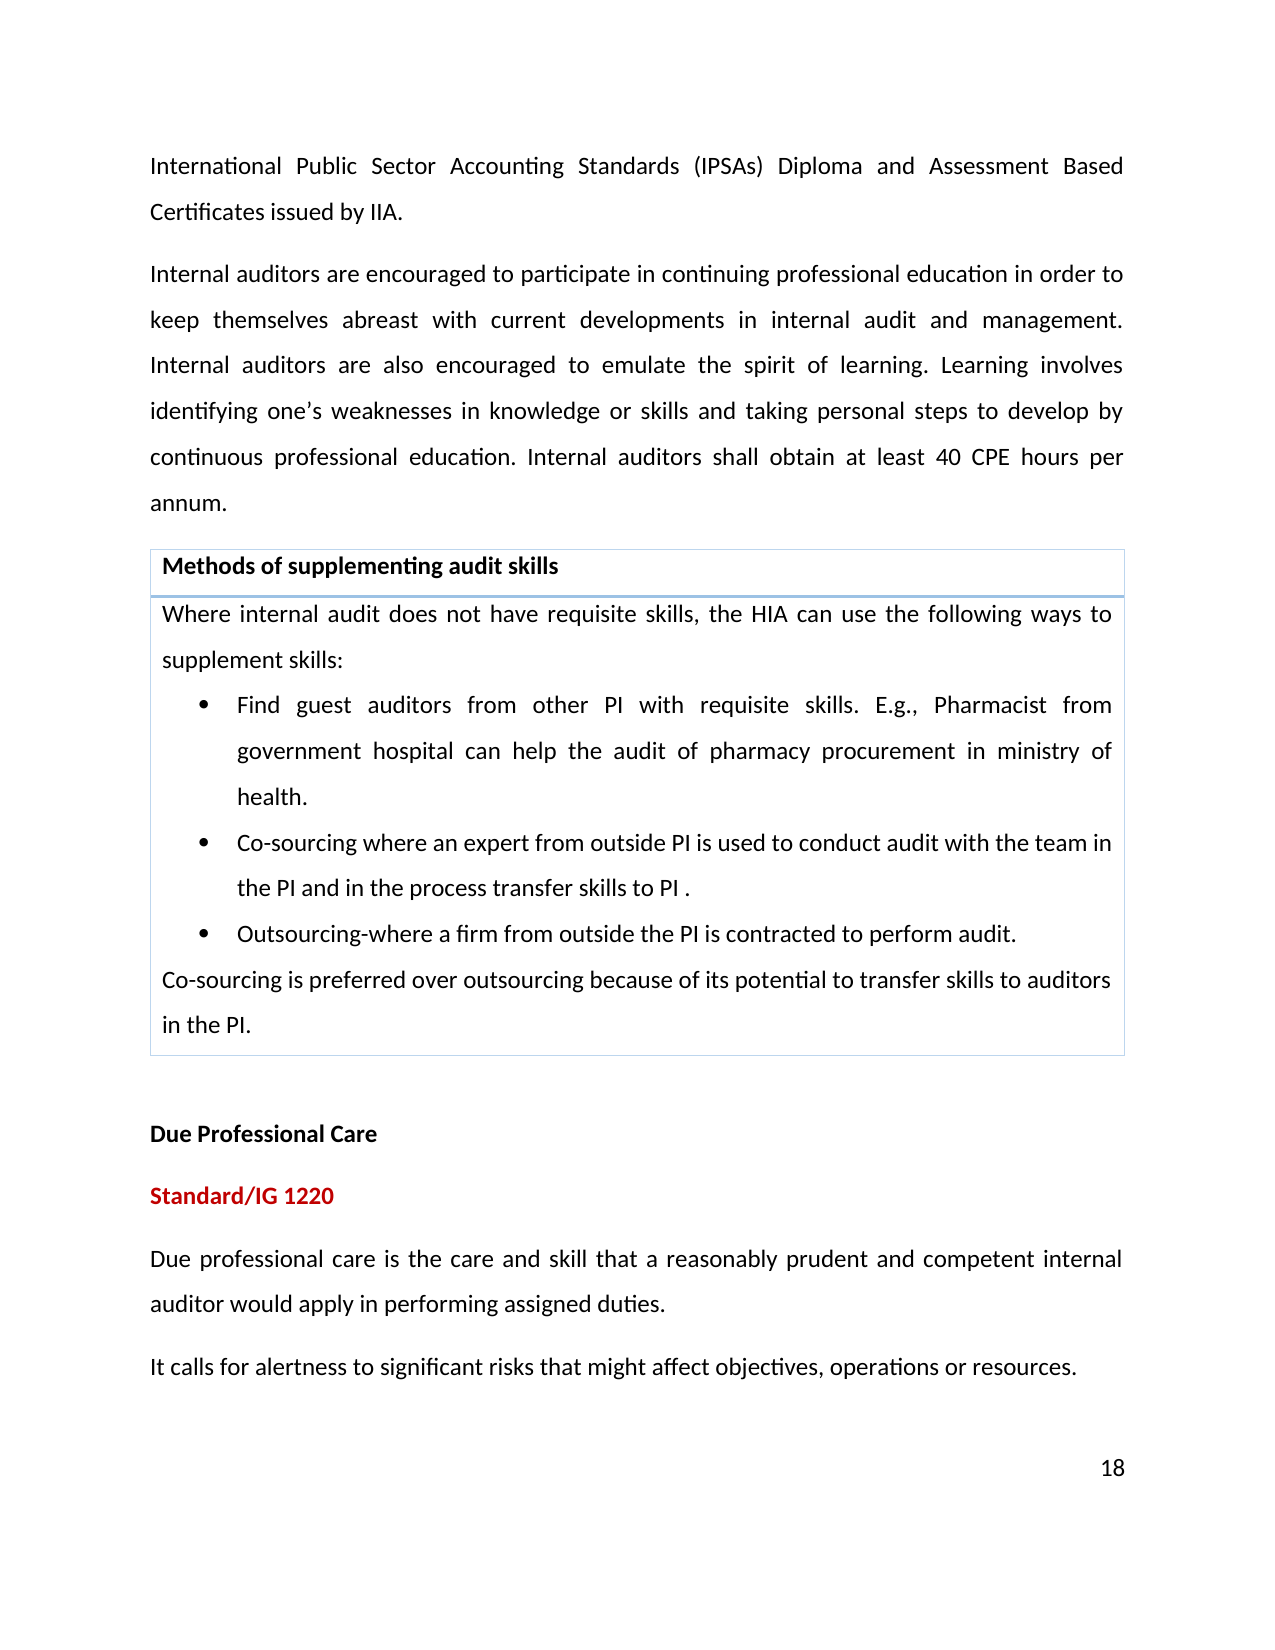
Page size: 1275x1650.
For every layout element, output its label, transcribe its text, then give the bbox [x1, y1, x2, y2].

text Internal auditors are encouraged to participate in continuing professional education in order to keep themselves abreast with current developments in internal audit and management. Internal auditors are also encouraged to emulate the spirit of learning. Learning involves identifying one’s weaknesses in knowledge or skills and taking personal steps to develop by continuous professional education. Internal auditors shall obtain at least 40 CPE hours per annum. [150, 258, 1125, 517]
text Standard/IG 1220 [150, 1180, 1125, 1211]
table_header Methods of supplementing audit skills [151, 550, 1124, 595]
text Due Professional Care [150, 1118, 1125, 1148]
text Due professional care is the care and skill that a reasonably prudent and competent internal auditor would apply in performing assigned duties. [150, 1243, 1125, 1319]
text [150, 150, 1125, 226]
table_cell Where internal audit does not have requisite skills, the HIA can use the following ways to supplement skills: Find guest auditors from other PI with requisite skills. E.g., Pharmacist from government hospital can help the audit of pharmacy procurement in ministry of health. Co-sourcing where an expert from outside PI is used to conduct audit with the team in the PI and in the process transfer skills to PI . Outsourcing-where a firm from outside the PI is contracted to perform audit. Co-sourcing is preferred over outsourcing because of its potential to transfer skills to auditors in the PI. [151, 598, 1124, 1054]
text It calls for alertness to significant risks that might affect objectives, operations or resources. [150, 1351, 1125, 1381]
